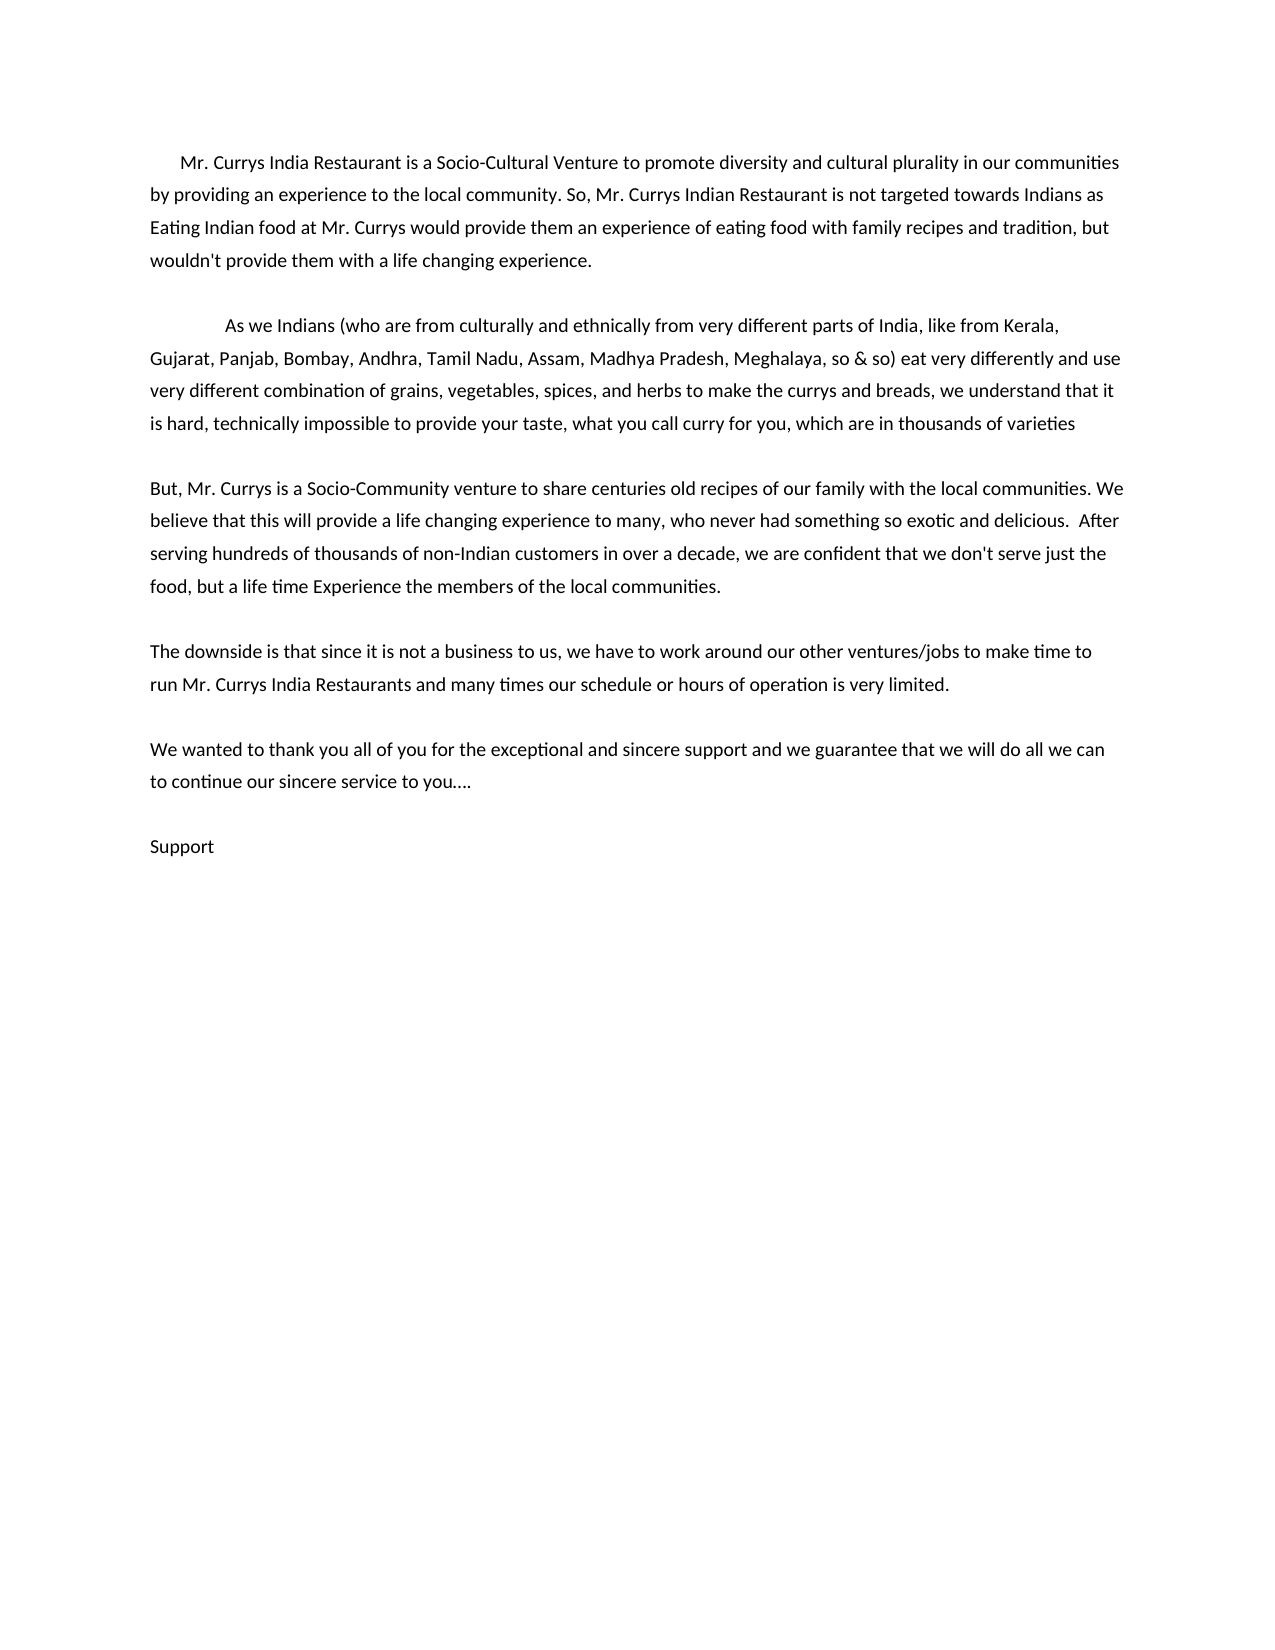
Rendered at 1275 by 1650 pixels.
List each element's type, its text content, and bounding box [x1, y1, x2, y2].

text But, Mr. Currys is a Socio-Community venture to share centuries old recipes of our family with the local communities. We believe that this will provide a life changing experience to many, who never had something so exotic and delicious. After serving hundreds of thousands of non-Indian customers in over a decade, we are confident that we don't serve just the food, but a life time Experience the members of the local communities. [150, 476, 1125, 598]
text As we Indians (who are from culturally and ethnically from very different parts of India, like from Kerala, Gujarat, Panjab, Bombay, Andhra, Tamil Nadu, Assam, Madhya Pradesh, Meghalaya, so & so) eat very differently and use very different combination of grains, vegetables, spices, and herbs to make the currys and breads, we understand that it is hard, technically impossible to provide your taste, what you call curry for you, which are in thousands of varieties [150, 313, 1125, 435]
text Mr. Currys India Restaurant is a Socio-Cultural Venture to promote diversity and cultural plurality in our communities by providing an experience to the local community. So, Mr. Currys Indian Restaurant is not targeted towards Indians as Eating Indian food at Mr. Currys would provide them an experience of eating food with family recipes and tradition, but wouldn't provide them with a life changing experience. [150, 150, 1125, 272]
text Support [150, 835, 1125, 859]
text We wanted to thank you all of you for the exceptional and sincere support and we guarantee that we will do all we can to continue our sincere service to you…. [150, 737, 1125, 794]
text The downside is that since it is not a business to us, we have to work around our other ventures/jobs to make time to run Mr. Currys India Restaurants and many times our schedule or hours of operation is very limited. [150, 639, 1125, 696]
